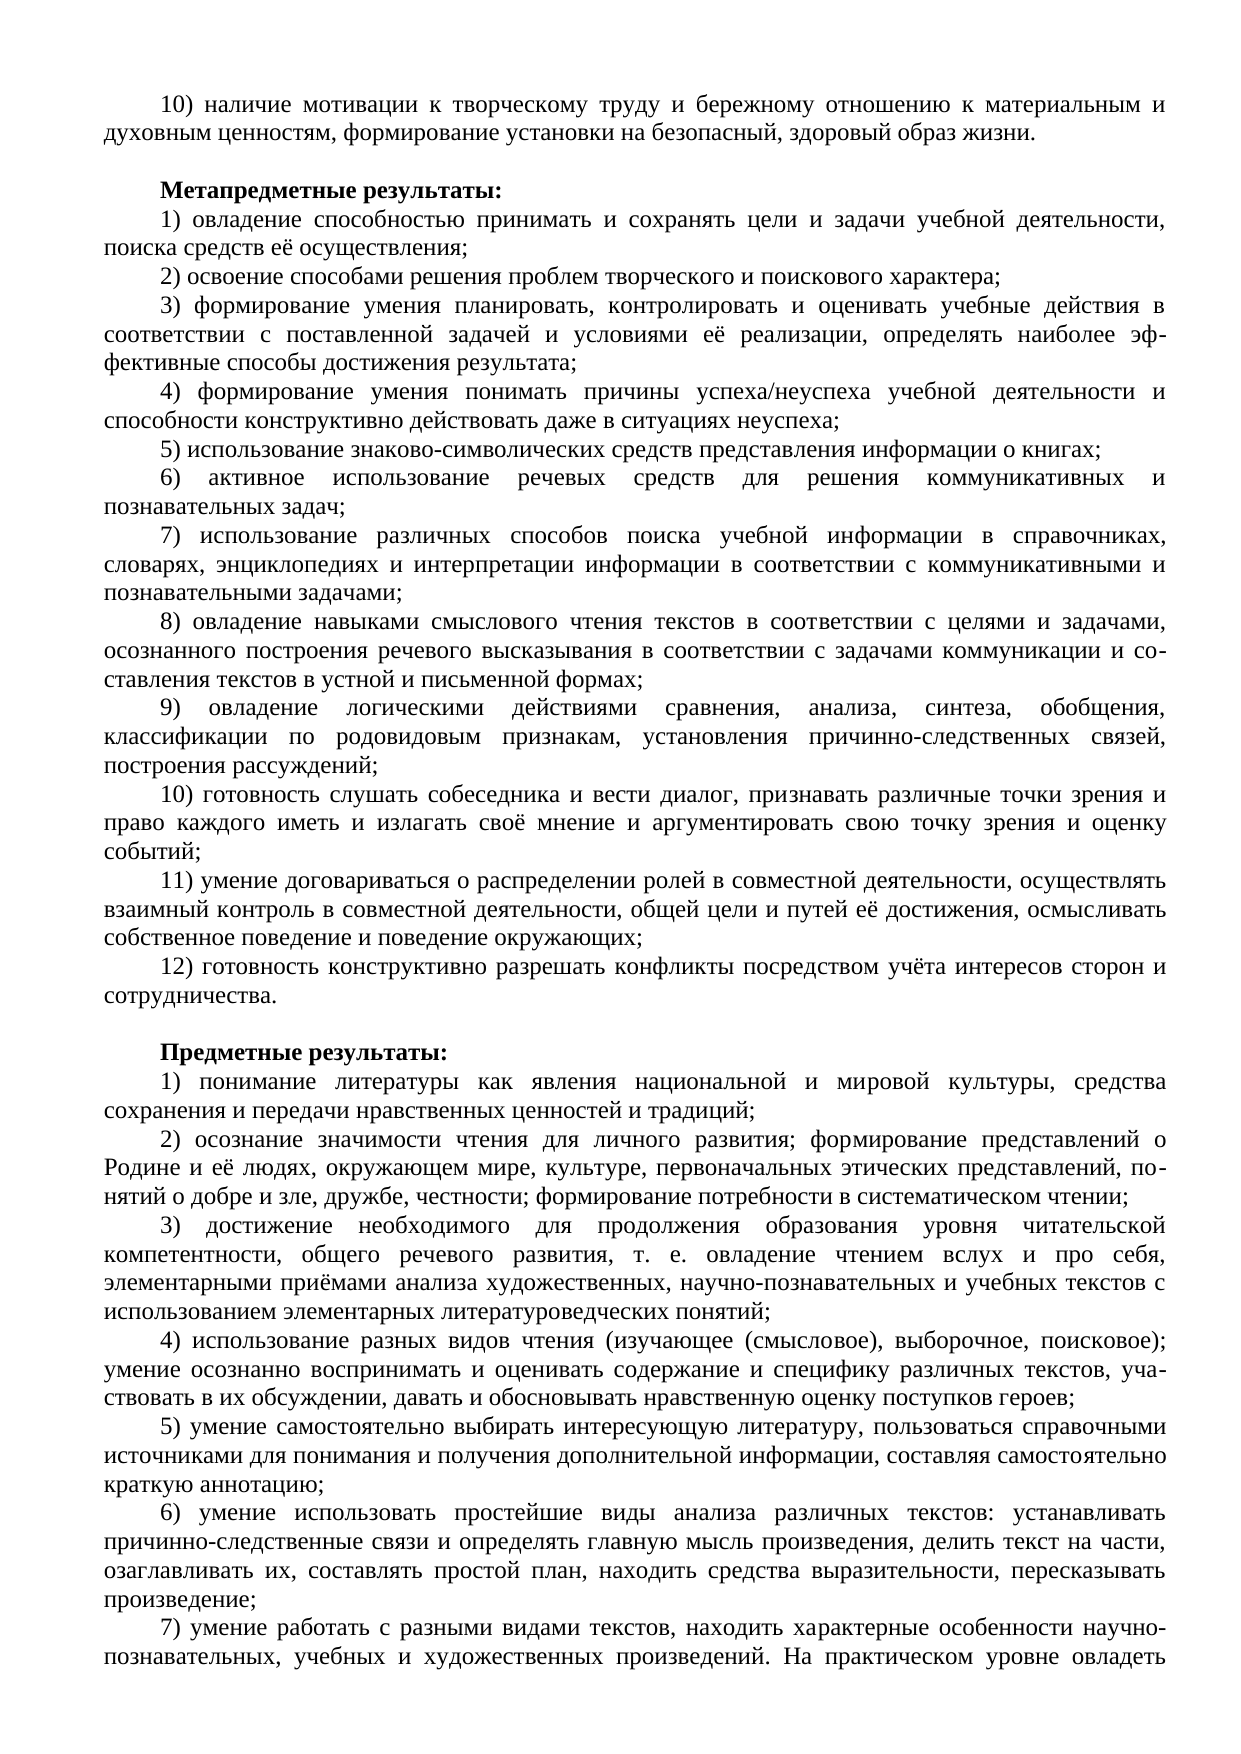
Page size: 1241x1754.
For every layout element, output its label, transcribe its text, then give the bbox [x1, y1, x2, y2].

text 2) осознание значимости чтения для личного развития; формирование представлений о Родине и её людях, окружающем мире, культуре, первоначальных этических представлений, понятий о добре и зле, дружбе, честности; формирование потребности в систематическом чтении; [103, 1124, 1167, 1210]
text 9) овладение логическими действиями сравнения, анализа, синтеза, обобщения, классификации по родовидовым признакам, установления причинно-следственных связей, построения рассуждений; [103, 692, 1167, 779]
text Метапредметные результаты: [103, 175, 1167, 204]
text 3) достижение необходимого для продолжения образования уровня читательской компетентности, общего речевого развития, т. е. овладение чтением вслух и про себя, элементарными приёмами анализа художественных, научно-познавательных и учебных текстов с использованием элементарных литературоведческих понятий; [103, 1210, 1167, 1325]
text 4) формирование умения понимать причины успеха/неуспеха учебной деятельности и способности конструктивно действовать даже в ситуациях неуспеха; [103, 376, 1167, 434]
text 4) использование разных видов чтения (изучающее (смысловое), выборочное, поисковое); умение осознанно воспринимать и оценивать содержание и специфику различных текстов, участвовать в их обсуждении, давать и обосновывать нравственную оценку поступков героев; [103, 1325, 1167, 1411]
text 6) активное использование речевых средств для решения коммуникативных и познавательных задач; [103, 462, 1167, 520]
text 5) умение самостоятельно выбирать интересующую литературу, пользоваться справочными источниками для понимания и получения дополнительной информации, составляя самостоятельно краткую аннотацию; [103, 1411, 1167, 1497]
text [103, 1612, 1167, 1670]
text 10) наличие мотивации к творческому труду и бережному отношению к материальным и духовным ценностям, формирование установки на безопасный, здоровый образ жизни. [103, 89, 1167, 146]
text 7) использование различных способов поиска учебной информации в справочниках, словарях, энциклопедиях и интерпретации информации в соответствии с коммуникативными и познавательными задачами; [103, 520, 1167, 606]
text 6) умение использовать простейшие виды анализа различных текстов: устанавливать причинно-следственные связи и определять главную мысль произведения, делить текст на части, озаглавливать их, составлять простой план, находить средства выразительности, пересказывать произведение; [103, 1497, 1167, 1612]
text 10) готовность слушать собеседника и вести диалог, признавать различные точки зрения и право каждого иметь и излагать своё мнение и аргументировать свою точку зрения и оценку событий; [103, 779, 1167, 865]
text 11) умение договариваться о распределении ролей в совместной деятельности, осуществлять взаимный контроль в совместной деятельности, общей цели и путей её достижения, осмысливать собственное поведение и поведение окружающих; [103, 865, 1167, 951]
text Предметные результаты: [103, 1037, 1167, 1066]
text 12) готовность конструктивно разрешать конфликты посредством учёта интересов сторон и сотрудничества. [103, 951, 1167, 1009]
text 8) овладение навыками смыслового чтения текстов в соответствии с целями и задачами, осознанного построения речевого высказывания в соответствии с задачами коммуникации и составления текстов в устной и письменной формах; [103, 606, 1167, 692]
text 1) понимание литературы как явления национальной и мировой культуры, средства сохранения и передачи нравственных ценностей и традиций; [103, 1066, 1167, 1124]
text 1) овладение способностью принимать и сохранять цели и задачи учебной деятельности, поиска средств её осуществления; [103, 204, 1167, 261]
text 5) использование знаково-символических средств представления информации о книгах; [103, 434, 1167, 462]
text 2) освоение способами решения проблем творческого и поискового характера; [103, 261, 1167, 290]
text 3) формирование умения планировать, контролировать и оценивать учебные действия в соответствии с поставленной задачей и условиями её реализации, определять наиболее эффективные способы достижения результата; [103, 290, 1167, 376]
